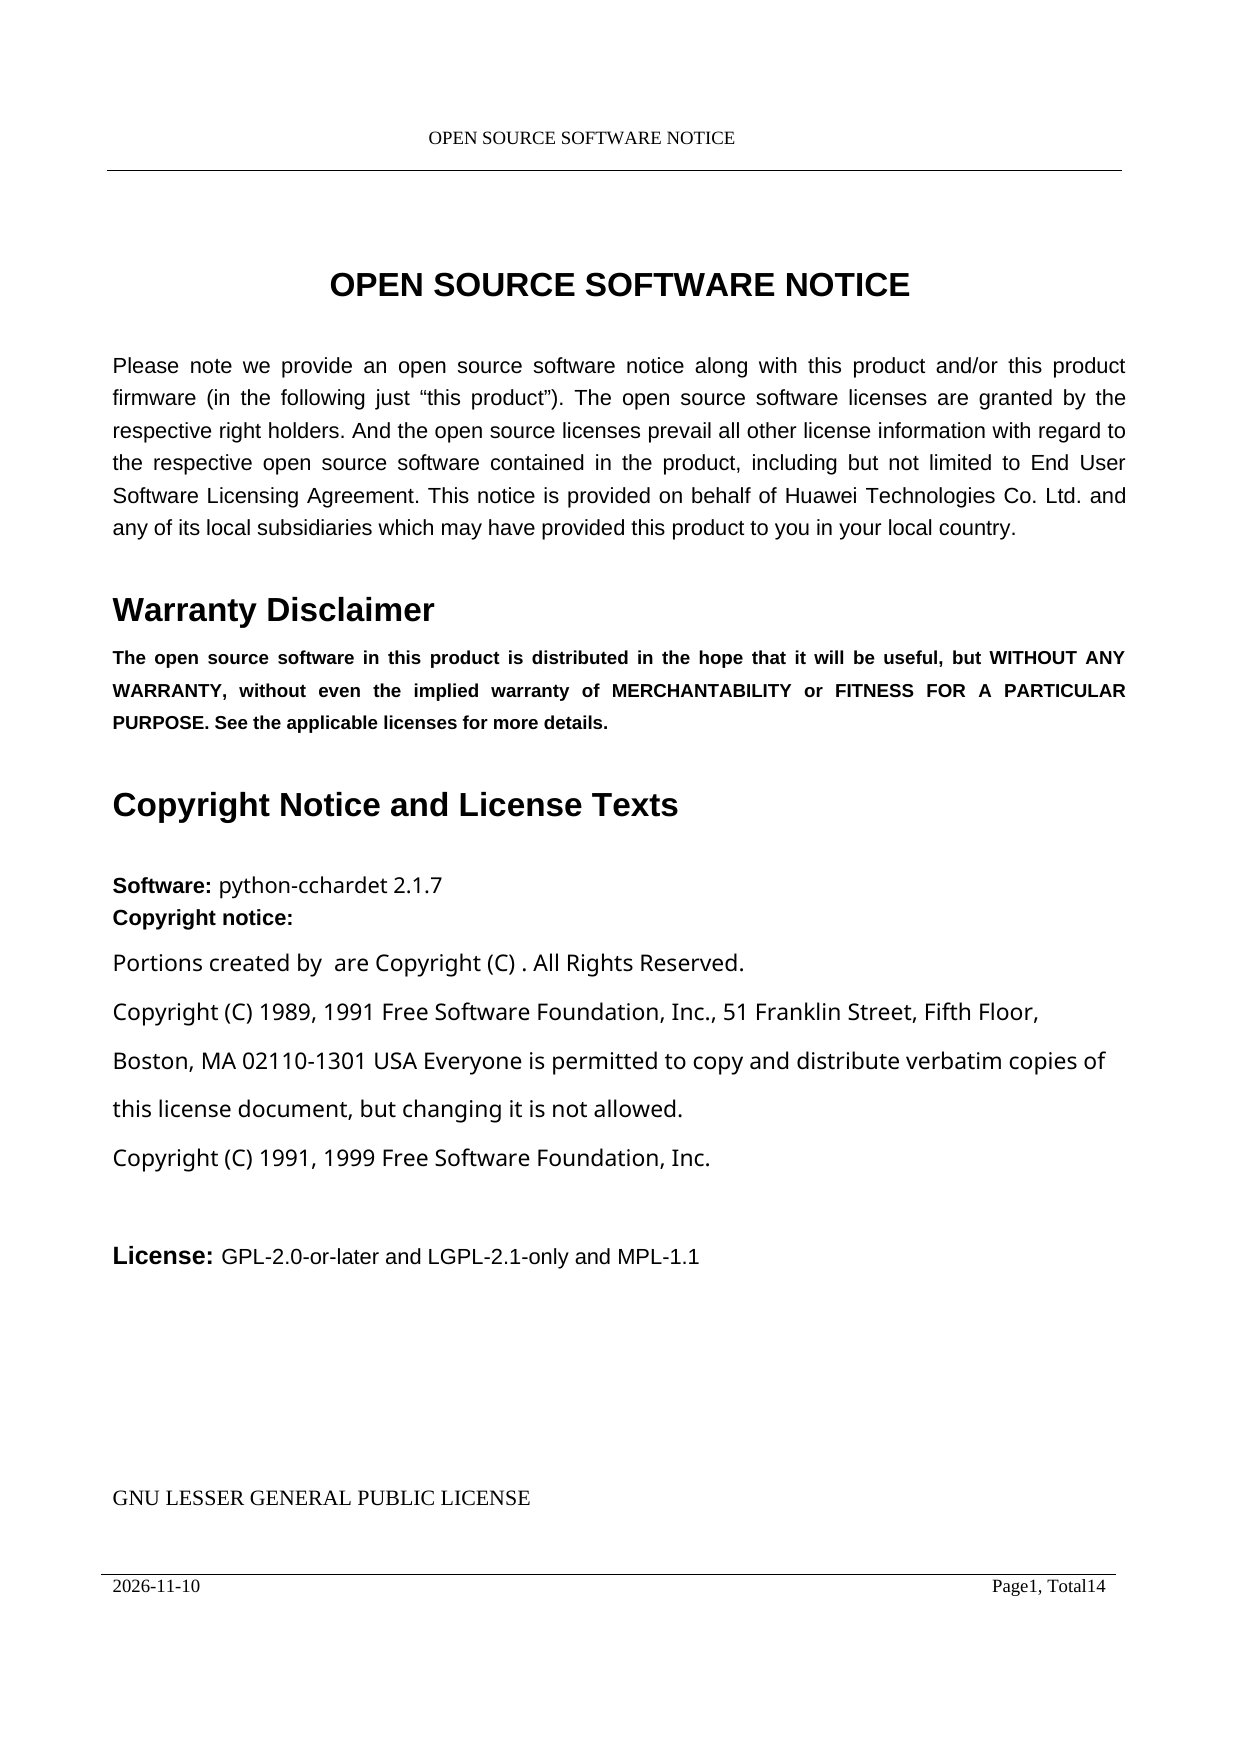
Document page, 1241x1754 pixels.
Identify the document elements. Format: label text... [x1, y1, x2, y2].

text The open source software in this product is distributed in the hope that it will be useful, but WITHOUT ANY WARRANTY, without even the implied warranty of MERCHANTABILITY or FITNESS FOR A PARTICULAR PURPOSE. See the applicable licenses for more details. [112, 641, 1128, 739]
text License: GPL-2.0-or-later and LGPL-2.1-only and MPL-1.1 [112, 1239, 1128, 1272]
text OPEN SOURCE SOFTWARE NOTICE [112, 251, 1128, 316]
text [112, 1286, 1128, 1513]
text Please note we provide an open source software notice along with this product and/or this product firmware (in the following just “this product”). The open source software licenses are granted by the respective right holders. And the open source licenses prevail all other license information with regard to the respective open source software contained in the product, including but not limited to End User Software Licensing Agreement. This notice is provided on behalf of Huawei Technologies Co. Ltd. and any of its local subsidiaries which may have provided this product to you in your local country. [112, 349, 1128, 544]
text Software: python-cchardet 2.1.7 [112, 869, 1128, 901]
text Portions created by are Copyright (C) . All Rights Reserved. Copyright (C) 1989, 1991 Free Software Foundation, Inc., 51 Franklin Street, Fifth Floor, Boston, MA 02110-1301 USA Everyone is permitted to copy and distribute verbatim copies of this license document, but changing it is not allowed. Copyright (C) 1991, 1999 Free Software Foundation, Inc. [112, 947, 1128, 1223]
text Warranty Disclaimer [112, 576, 1128, 641]
text Copyright Notice and License Texts [112, 771, 1128, 836]
text Copyright notice: [112, 901, 1128, 934]
